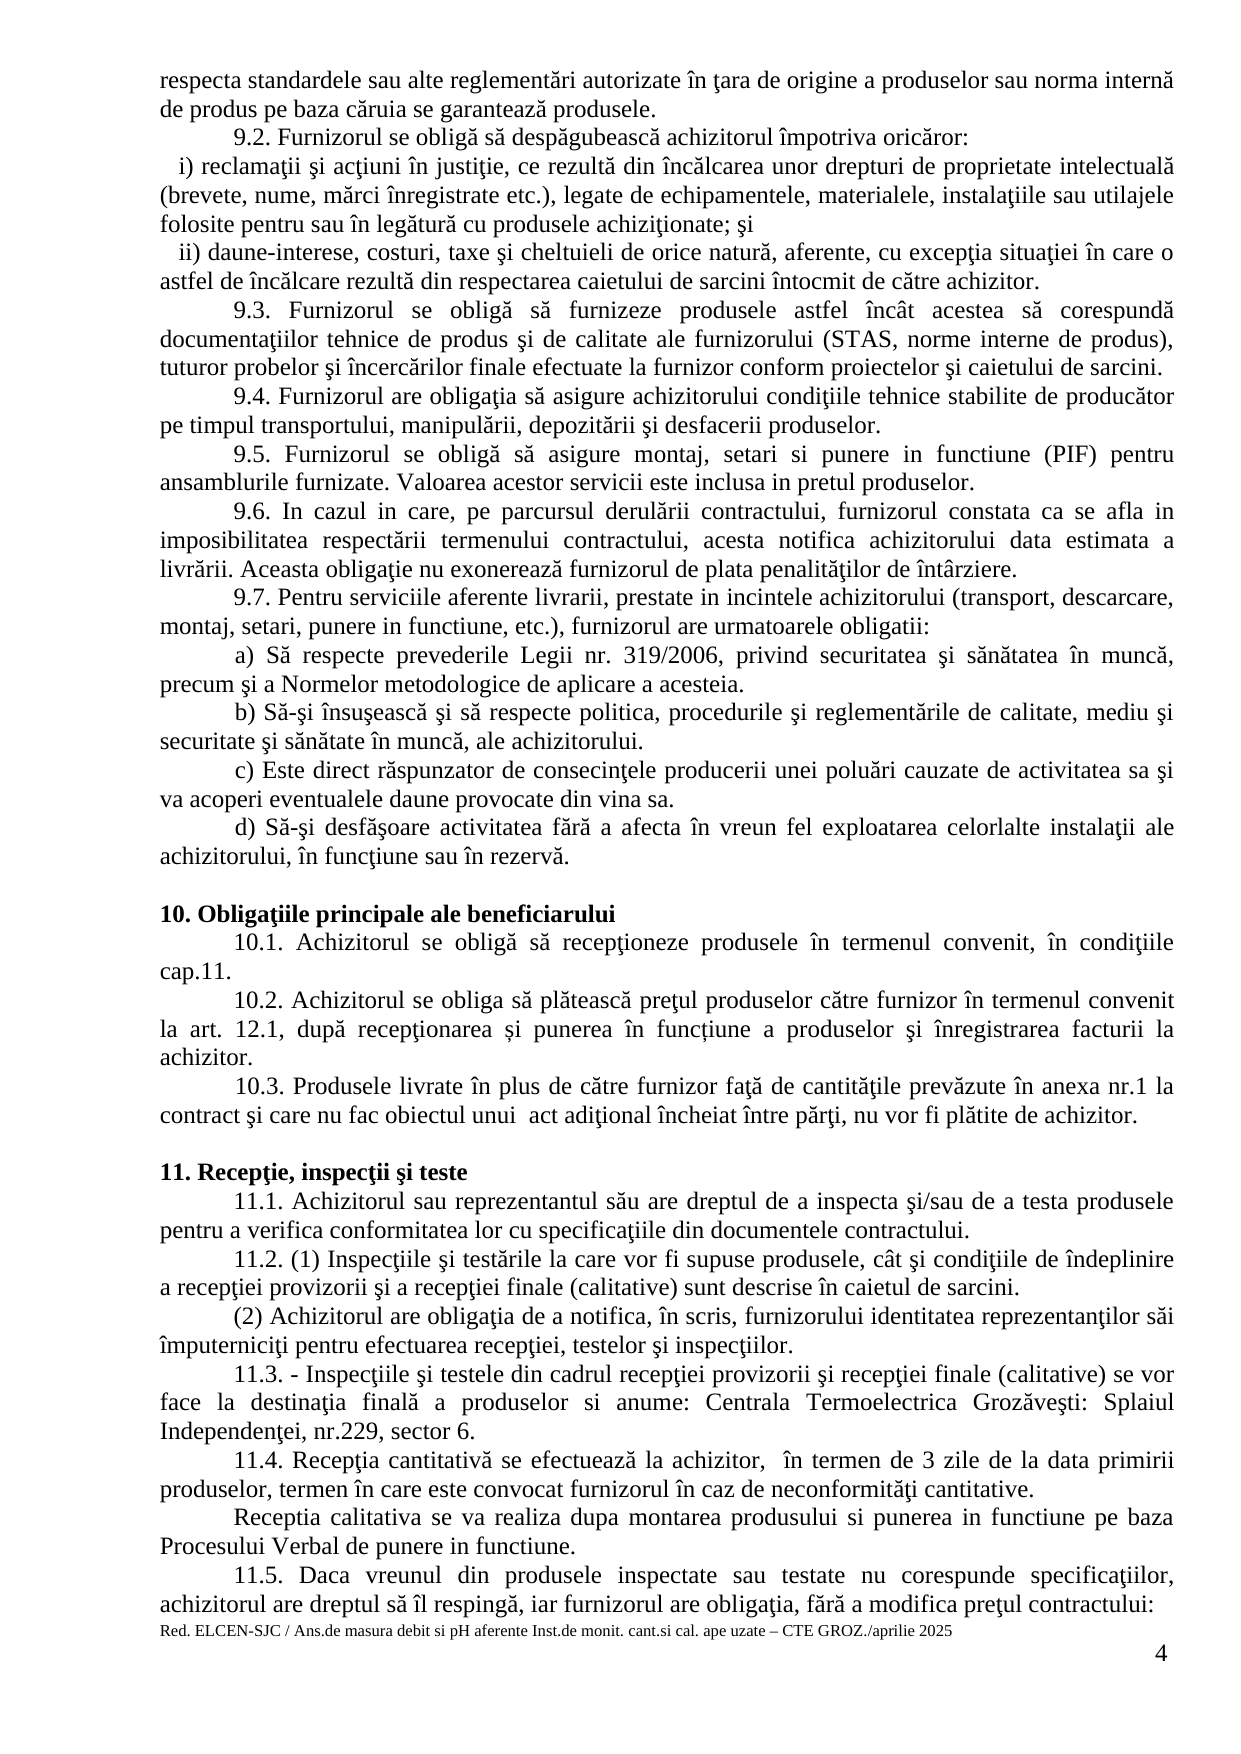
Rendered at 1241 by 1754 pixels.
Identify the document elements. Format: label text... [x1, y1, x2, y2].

text 9.4. Furnizorul are obligaţia să asigure achizitorului condiţiile tehnice stabilite de producător pe timpul transportului, manipulării, depozitării şi desfacerii produselor. [159, 381, 1175, 439]
text 9.7. Pentru serviciile aferente livrarii, prestate in incintele achizitorului (transport, descarcare, montaj, setari, punere in functiune, etc.), furnizorul are urmatoarele obligatii: [159, 582, 1175, 640]
text 10. Obligaţiile principale ale beneficiarului [159, 899, 1175, 927]
text 10.1. Achizitorul se obligă să recepţioneze produsele în termenul convenit, în condiţiile cap.11. [159, 927, 1175, 985]
text a) Să respecte prevederile Legii nr. 319/2006, privind securitatea şi sănătatea în muncă, precum şi a Normelor metodologice de aplicare a acesteia. [159, 640, 1175, 697]
text 9.5. Furnizorul se obligă să asigure montaj, setari si punere in functiune (PIF) pentru ansamblurile furnizate. Valoarea acestor servicii este inclusa in pretul produselor. [159, 439, 1175, 496]
text (2) Achizitorul are obligaţia de a notifica, în scris, furnizorului identitatea reprezentanţilor săi împuterniciţi pentru efectuarea recepţiei, testelor şi inspecţiilor. [159, 1301, 1175, 1359]
text 11. Recepţie, inspecţii şi teste [159, 1157, 1175, 1186]
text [159, 65, 1175, 122]
text 11.3. - Inspecţiile şi testele din cadrul recepţiei provizorii şi recepţiei finale (calitative) se vor face la destinaţia finală a produselor si anume: Centrala Termoelectrica Grozăveşti: Splaiul Independenţei, nr.229, sector 6. [159, 1359, 1175, 1445]
text 10.2. Achizitorul se obliga să plătească preţul produselor către furnizor în termenul convenit la art. 12.1, după recepţionarea și punerea în funcțiune a produselor şi înregistrarea facturii la achizitor. [159, 985, 1175, 1071]
text 11.2. (1) Inspecţiile şi testările la care vor fi supuse produsele, cât şi condiţiile de îndeplinire a recepţiei provizorii şi a recepţiei finale (calitative) sunt descrise în caietul de sarcini. [159, 1244, 1175, 1301]
text 11.1. Achizitorul sau reprezentantul său are dreptul de a inspecta şi/sau de a testa produsele pentru a verifica conformitatea lor cu specificaţiile din documentele contractului. [159, 1186, 1175, 1244]
text ii) daune-interese, costuri, taxe şi cheltuieli de orice natură, aferente, cu excepţia situaţiei în care o astfel de încălcare rezultă din respectarea caietului de sarcini întocmit de către achizitor. [159, 237, 1175, 295]
text 9.6. In cazul in care, pe parcursul derulării contractului, furnizorul constata ca se afla in imposibilitatea respectării termenului contractului, acesta notifica achizitorului data estimata a livrării. Aceasta obligaţie nu exonerează furnizorul de plata penalităţilor de întârziere. [159, 496, 1175, 582]
text 9.2. Furnizorul se obligă să despăgubească achizitorul împotriva oricăror: [159, 122, 1175, 151]
text d) Să-şi desfăşoare activitatea fără a afecta în vreun fel exploatarea celorlalte instalaţii ale achizitorului, în funcţiune sau în rezervă. [159, 812, 1175, 870]
text c) Este direct răspunzator de consecinţele producerii unei poluări cauzate de activitatea sa şi va acoperi eventualele daune provocate din vina sa. [159, 755, 1175, 812]
text b) Să-şi însuşească şi să respecte politica, procedurile şi reglementările de calitate, mediu şi securitate şi sănătate în muncă, ale achizitorului. [159, 697, 1175, 755]
text 11.5. Daca vreunul din produsele inspectate sau testate nu corespunde specificaţiilor, achizitorul are dreptul să îl respingă, iar furnizorul are obligaţia, fără a modifica preţul contractului: [159, 1560, 1175, 1617]
text Receptia calitativa se va realiza dupa montarea produsului si punerea in functiune pe baza Procesului Verbal de punere in functiune. [159, 1502, 1175, 1560]
text i) reclamaţii şi acţiuni în justiţie, ce rezultă din încălcarea unor drepturi de proprietate intelectuală (brevete, nume, mărci înregistrate etc.), legate de echipamentele, materialele, instalaţiile sau utilajele folosite pentru sau în legătură cu produsele achiziţionate; şi [159, 151, 1175, 237]
text 9.3. Furnizorul se obligă să furnizeze produsele astfel încât acestea să corespundă documentaţiilor tehnice de produs şi de calitate ale furnizorului (STAS, norme interne de produs), tuturor probelor şi încercărilor finale efectuate la furnizor conform proiectelor şi caietului de sarcini. [159, 295, 1175, 381]
text 10.3. Produsele livrate în plus de către furnizor faţă de cantităţile prevăzute în anexa nr.1 la contract şi care nu fac obiectul unui act adiţional încheiat între părţi, nu vor fi plătite de achizitor. [159, 1071, 1175, 1129]
text 11.4. Recepţia cantitativă se efectuează la achizitor, în termen de 3 zile de la data primirii produselor, termen în care este convocat furnizorul în caz de neconformităţi cantitative. [159, 1445, 1175, 1502]
